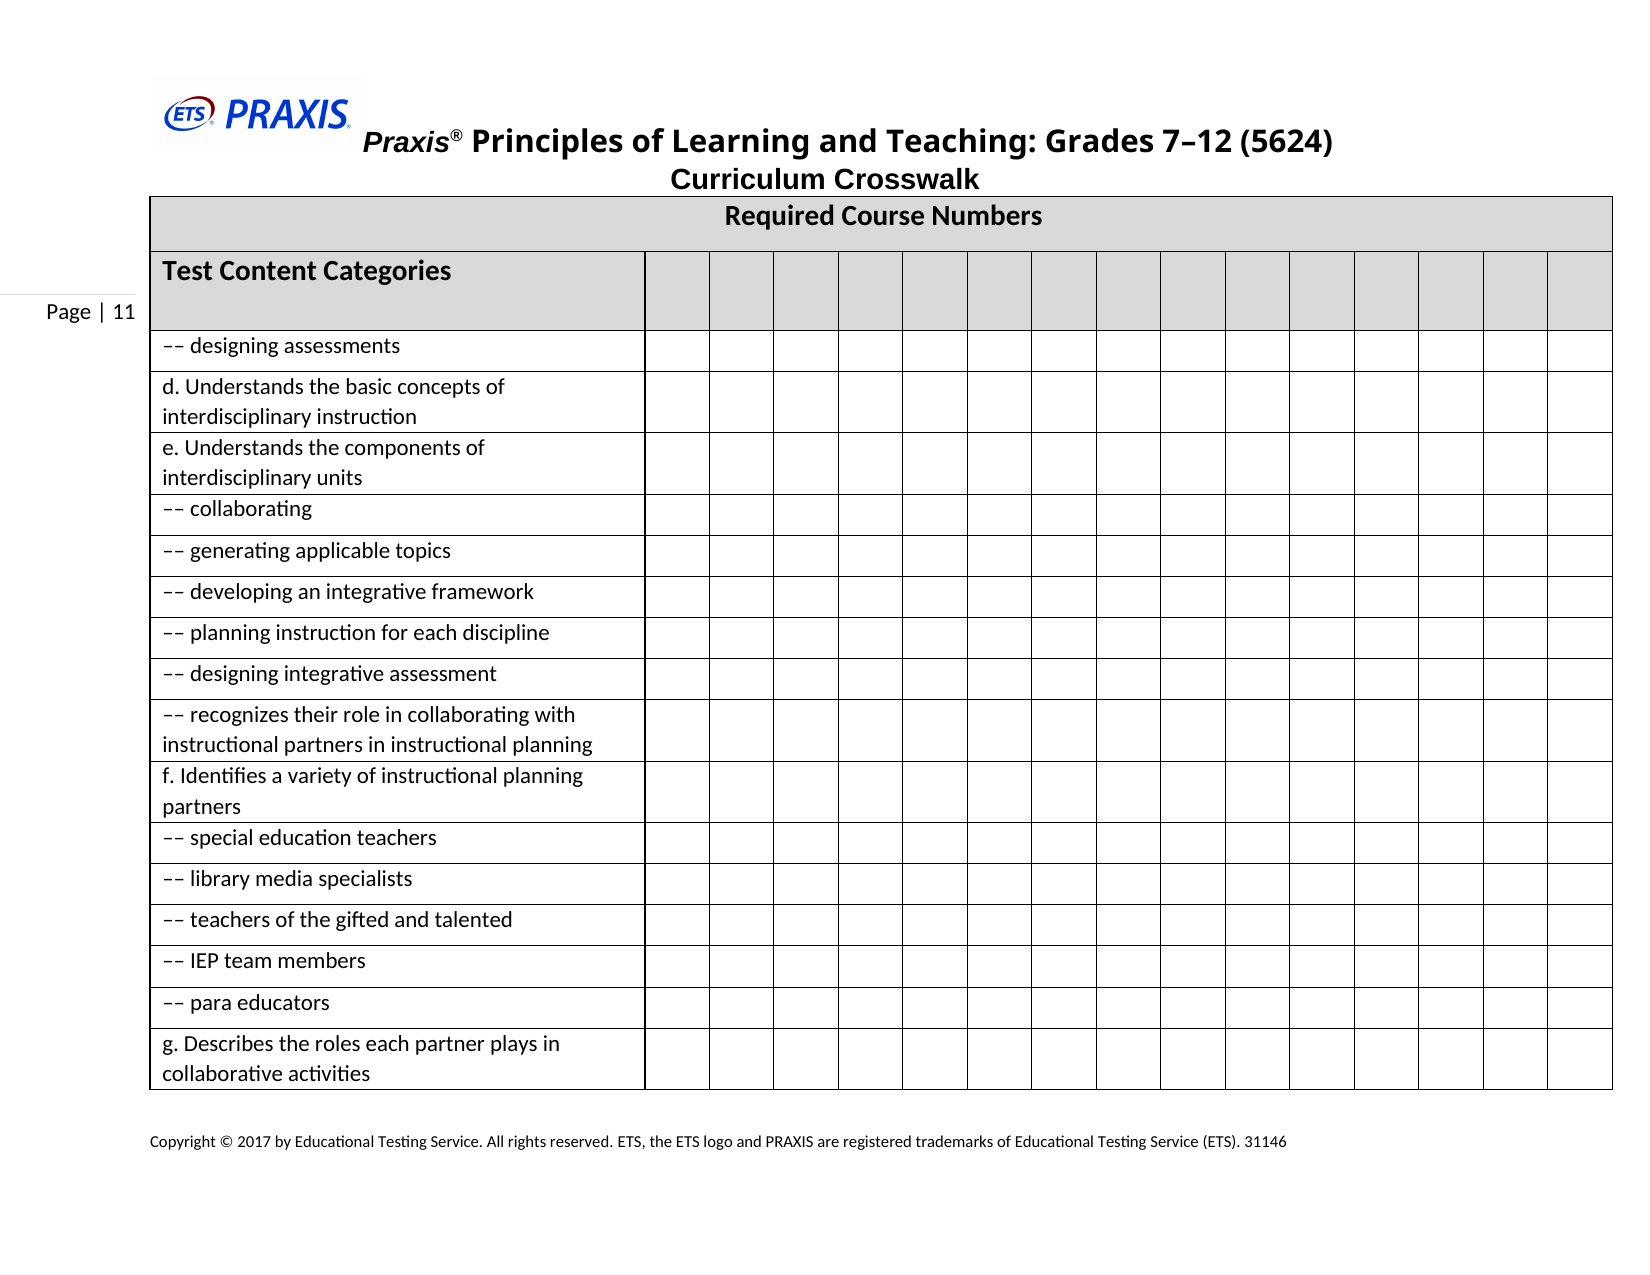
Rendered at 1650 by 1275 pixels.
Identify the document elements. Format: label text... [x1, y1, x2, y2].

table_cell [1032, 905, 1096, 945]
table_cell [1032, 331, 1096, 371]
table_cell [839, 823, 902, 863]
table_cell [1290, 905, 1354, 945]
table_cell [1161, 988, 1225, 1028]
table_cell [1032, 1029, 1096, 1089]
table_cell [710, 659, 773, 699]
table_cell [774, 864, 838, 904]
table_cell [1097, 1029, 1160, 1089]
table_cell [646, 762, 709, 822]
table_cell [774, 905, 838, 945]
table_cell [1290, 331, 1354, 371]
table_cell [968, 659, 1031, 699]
table_cell [1161, 252, 1225, 330]
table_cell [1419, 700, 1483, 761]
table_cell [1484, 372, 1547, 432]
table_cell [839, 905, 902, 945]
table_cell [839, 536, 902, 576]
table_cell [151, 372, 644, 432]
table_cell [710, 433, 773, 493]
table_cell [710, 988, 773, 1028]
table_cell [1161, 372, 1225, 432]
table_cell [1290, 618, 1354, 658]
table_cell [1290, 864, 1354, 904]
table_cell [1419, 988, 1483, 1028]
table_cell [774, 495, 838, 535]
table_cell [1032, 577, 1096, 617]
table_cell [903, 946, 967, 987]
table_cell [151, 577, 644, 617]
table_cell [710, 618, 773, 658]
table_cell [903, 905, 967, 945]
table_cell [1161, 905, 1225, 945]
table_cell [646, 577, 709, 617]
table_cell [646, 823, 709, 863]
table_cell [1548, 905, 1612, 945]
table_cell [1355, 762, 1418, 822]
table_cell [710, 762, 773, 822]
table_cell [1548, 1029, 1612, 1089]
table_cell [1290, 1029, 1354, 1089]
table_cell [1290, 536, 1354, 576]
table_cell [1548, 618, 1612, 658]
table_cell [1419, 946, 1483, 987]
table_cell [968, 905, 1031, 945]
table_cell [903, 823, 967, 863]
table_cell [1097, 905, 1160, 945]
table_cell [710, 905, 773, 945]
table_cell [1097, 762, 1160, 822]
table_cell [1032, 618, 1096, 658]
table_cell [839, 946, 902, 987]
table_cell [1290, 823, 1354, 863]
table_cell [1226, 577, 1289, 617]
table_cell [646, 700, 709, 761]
table_cell [1097, 252, 1160, 330]
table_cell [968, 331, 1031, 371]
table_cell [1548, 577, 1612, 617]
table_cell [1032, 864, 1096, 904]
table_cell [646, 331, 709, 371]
table_cell [1032, 252, 1096, 330]
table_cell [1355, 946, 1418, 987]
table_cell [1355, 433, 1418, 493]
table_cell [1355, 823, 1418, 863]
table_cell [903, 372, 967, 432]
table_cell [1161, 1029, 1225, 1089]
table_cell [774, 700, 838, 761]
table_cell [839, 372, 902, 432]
table_cell [839, 252, 902, 330]
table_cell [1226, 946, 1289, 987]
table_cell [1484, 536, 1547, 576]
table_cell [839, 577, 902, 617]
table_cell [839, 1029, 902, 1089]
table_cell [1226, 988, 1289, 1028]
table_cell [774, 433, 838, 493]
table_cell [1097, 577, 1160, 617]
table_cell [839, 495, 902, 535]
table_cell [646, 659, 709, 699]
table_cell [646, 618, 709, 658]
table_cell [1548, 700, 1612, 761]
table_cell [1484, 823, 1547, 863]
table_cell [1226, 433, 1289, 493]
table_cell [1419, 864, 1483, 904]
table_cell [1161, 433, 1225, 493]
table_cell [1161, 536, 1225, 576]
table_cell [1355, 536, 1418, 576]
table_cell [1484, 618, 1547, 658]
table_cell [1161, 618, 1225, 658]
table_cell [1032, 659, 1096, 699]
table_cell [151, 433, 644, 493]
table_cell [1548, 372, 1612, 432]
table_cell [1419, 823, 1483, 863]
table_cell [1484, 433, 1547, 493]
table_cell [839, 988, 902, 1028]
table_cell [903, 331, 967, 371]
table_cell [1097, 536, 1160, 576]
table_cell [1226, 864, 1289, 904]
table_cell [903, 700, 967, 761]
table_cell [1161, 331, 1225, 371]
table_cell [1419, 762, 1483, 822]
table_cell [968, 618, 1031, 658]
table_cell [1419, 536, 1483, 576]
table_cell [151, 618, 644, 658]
picture [150, 75, 363, 153]
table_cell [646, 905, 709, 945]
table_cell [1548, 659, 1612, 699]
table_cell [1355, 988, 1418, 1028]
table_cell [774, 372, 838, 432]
table_cell [1548, 252, 1612, 330]
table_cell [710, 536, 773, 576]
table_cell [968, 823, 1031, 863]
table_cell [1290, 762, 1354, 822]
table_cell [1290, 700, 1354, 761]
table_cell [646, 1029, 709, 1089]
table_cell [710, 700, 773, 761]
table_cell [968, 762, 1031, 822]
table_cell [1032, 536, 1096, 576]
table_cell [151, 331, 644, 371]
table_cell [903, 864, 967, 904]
table_cell [1484, 252, 1547, 330]
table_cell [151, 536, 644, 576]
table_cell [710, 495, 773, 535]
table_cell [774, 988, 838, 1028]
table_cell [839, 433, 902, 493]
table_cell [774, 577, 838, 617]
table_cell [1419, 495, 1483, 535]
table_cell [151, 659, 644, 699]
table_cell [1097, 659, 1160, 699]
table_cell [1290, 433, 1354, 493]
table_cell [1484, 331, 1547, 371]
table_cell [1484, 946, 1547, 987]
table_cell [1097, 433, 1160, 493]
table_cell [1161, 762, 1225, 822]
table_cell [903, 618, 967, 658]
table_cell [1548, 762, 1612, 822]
table_cell [646, 252, 709, 330]
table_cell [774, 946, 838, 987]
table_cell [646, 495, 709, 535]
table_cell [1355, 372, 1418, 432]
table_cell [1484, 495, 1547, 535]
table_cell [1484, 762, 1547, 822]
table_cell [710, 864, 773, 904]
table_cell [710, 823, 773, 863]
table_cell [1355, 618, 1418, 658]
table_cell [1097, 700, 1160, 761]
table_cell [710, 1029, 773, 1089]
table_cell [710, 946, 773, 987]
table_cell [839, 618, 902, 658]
table_cell [710, 252, 773, 330]
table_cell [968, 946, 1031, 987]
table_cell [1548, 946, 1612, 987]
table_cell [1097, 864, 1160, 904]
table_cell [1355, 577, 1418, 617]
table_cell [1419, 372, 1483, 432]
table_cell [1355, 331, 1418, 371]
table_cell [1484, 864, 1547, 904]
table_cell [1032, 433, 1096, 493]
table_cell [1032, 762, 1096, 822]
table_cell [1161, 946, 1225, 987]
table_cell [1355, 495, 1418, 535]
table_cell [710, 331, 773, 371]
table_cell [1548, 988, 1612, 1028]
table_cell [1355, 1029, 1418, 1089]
table_cell [968, 252, 1031, 330]
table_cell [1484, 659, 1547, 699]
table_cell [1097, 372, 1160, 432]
table_cell [1290, 252, 1354, 330]
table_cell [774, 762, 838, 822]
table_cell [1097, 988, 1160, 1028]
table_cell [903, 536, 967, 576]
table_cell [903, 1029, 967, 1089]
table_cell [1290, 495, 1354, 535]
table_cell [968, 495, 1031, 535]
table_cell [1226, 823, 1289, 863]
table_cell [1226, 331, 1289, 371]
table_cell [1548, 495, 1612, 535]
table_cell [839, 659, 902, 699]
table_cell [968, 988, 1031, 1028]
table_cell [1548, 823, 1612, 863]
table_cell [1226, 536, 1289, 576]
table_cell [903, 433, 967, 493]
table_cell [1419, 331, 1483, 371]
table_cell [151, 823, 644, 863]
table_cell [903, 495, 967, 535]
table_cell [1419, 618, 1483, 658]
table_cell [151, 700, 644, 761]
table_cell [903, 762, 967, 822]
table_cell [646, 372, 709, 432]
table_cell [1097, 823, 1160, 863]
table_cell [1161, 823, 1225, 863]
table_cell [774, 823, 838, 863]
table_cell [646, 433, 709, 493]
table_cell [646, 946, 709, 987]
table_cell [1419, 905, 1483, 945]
table_header Required Course Numbers [151, 197, 1612, 251]
table_cell [1226, 252, 1289, 330]
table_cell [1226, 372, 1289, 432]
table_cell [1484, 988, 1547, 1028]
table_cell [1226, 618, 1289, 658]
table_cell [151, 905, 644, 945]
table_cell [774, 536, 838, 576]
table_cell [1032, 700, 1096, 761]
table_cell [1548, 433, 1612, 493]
table_cell [1419, 252, 1483, 330]
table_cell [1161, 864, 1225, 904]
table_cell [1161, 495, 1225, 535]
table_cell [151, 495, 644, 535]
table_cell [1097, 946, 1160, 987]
table_cell Test Content Categories [151, 252, 644, 330]
table_cell [903, 252, 967, 330]
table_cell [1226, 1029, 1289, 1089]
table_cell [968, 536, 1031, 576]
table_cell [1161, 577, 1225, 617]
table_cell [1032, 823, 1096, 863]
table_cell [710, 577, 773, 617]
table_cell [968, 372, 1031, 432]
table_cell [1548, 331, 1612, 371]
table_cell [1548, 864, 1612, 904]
table_cell [774, 252, 838, 330]
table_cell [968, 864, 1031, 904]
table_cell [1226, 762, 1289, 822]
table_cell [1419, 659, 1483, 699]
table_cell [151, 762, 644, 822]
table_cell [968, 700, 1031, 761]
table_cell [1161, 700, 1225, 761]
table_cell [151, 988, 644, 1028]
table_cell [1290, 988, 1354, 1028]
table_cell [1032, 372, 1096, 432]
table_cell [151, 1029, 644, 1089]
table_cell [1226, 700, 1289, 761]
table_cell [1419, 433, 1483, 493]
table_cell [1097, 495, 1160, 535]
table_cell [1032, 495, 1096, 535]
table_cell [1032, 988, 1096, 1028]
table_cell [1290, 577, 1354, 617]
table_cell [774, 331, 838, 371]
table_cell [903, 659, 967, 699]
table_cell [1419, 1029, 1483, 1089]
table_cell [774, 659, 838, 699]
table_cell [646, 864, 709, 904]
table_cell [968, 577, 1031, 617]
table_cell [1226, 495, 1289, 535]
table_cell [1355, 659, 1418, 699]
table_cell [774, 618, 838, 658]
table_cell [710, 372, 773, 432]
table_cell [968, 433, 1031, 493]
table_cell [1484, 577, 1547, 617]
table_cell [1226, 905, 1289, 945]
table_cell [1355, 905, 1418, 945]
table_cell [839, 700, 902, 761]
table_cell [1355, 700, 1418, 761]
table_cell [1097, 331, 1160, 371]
table_cell [1355, 252, 1418, 330]
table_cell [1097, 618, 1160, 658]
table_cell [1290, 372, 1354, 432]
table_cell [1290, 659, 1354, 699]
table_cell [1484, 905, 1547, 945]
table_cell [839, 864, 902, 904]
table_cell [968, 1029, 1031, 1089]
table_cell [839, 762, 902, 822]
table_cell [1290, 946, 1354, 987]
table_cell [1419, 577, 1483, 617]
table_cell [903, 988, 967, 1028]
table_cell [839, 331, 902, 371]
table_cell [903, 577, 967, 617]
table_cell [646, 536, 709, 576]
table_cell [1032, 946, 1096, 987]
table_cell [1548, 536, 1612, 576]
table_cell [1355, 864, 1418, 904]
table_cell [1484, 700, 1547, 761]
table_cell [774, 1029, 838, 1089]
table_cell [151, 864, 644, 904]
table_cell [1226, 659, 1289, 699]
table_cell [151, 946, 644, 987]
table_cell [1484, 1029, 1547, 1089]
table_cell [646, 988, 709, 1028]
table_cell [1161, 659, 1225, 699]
